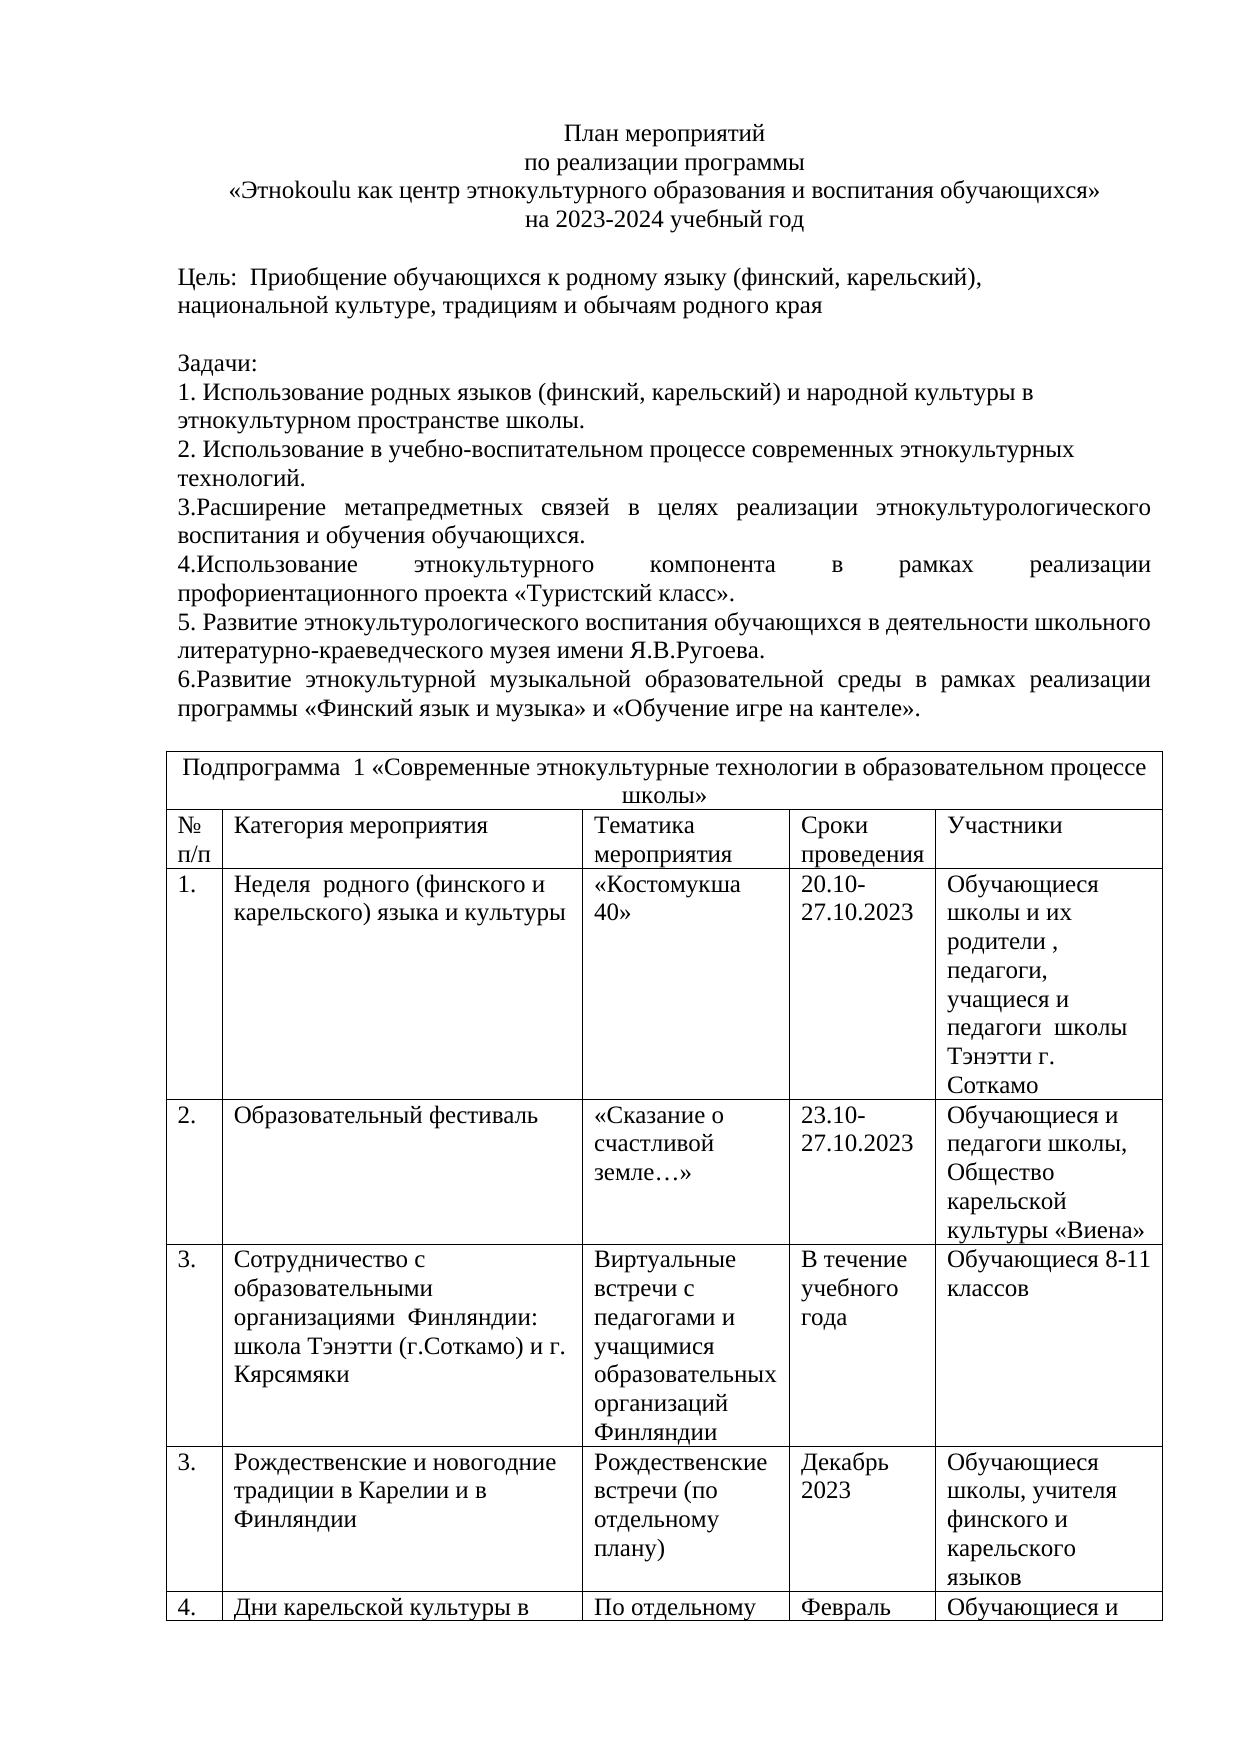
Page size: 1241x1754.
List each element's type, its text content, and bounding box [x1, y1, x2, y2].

table_cell Сроки проведения [790, 810, 935, 868]
text по реализации программы [177, 147, 1152, 176]
table_cell № п/п [167, 810, 222, 868]
table_cell 20.10-27.10.2023 [790, 869, 935, 1099]
table_cell «Костомукша 40» [583, 869, 789, 1099]
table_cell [223, 1592, 582, 1620]
table_cell Рождественские и новогодние традиции в Карелии и в Финляндии [223, 1447, 582, 1591]
table_cell Тематика мероприятия [583, 810, 789, 868]
text 6.Развитие этнокультурной музыкальной образовательной среды в рамках реализации программы «Финский язык и музыка» и «Обучение игре на кантеле». [177, 664, 1152, 722]
table_cell Февраль 2023 [790, 1592, 935, 1620]
text Цель: Приобщение обучающихся к родному языку (финский, карельский), национальной культуре, традициям и обычаям родного края [177, 262, 1152, 319]
text 3.Расширение метапредметных связей в целях реализации этнокультурологического воспитания и обучения обучающихся. [177, 492, 1152, 549]
text «Этноkoulu как центр этнокультурного образования и воспитания обучающихся» [177, 176, 1152, 204]
table_cell 3. [167, 1447, 222, 1591]
table_cell Обучающиеся школы, учителя финского и карельского языков [936, 1447, 1162, 1591]
table_cell Сотрудничество с образовательными организациями Финляндии: школа Тэнэтти (г.Соткамо) и г. Кярсямяки [223, 1245, 582, 1446]
table_cell Виртуальные встречи с педагогами и учащимися образовательных организаций Финляндии [583, 1245, 789, 1446]
table_cell 2. [167, 1100, 222, 1243]
text Задачи: [177, 348, 1152, 377]
table_cell 1. [167, 869, 222, 1099]
table_cell Рождественские встречи (по отдельному плану) [583, 1447, 789, 1591]
table_cell Образовательный фестиваль [223, 1100, 582, 1243]
table_cell 23.10-27.10.2023 [790, 1100, 935, 1243]
table_cell Обучающиеся школы и их родители , педагоги, учащиеся и педагоги школы Тэнэтти г. Соткамо [936, 869, 1162, 1099]
text План мероприятий [177, 118, 1152, 147]
table_cell В течение учебного года [790, 1245, 935, 1446]
table_cell 4. [167, 1592, 222, 1620]
table_cell По отдельному плану [583, 1592, 789, 1620]
table_cell Участники [936, 810, 1162, 868]
table_cell Декабрь 2023 [790, 1447, 935, 1591]
text 1. Использование родных языков (финский, карельский) и народной культуры в этнокультурном пространстве школы. [177, 377, 1152, 434]
table_cell 3. [167, 1245, 222, 1446]
table_cell «Сказание о счастливой земле…» [583, 1100, 789, 1243]
table_cell Категория мероприятия [223, 810, 582, 868]
text 2. Использование в учебно-воспитательном процессе современных этнокультурных технологий. [177, 434, 1152, 492]
table_cell Обучающиеся и педагоги школы, Общество карельской культуры «Виена» [936, 1100, 1162, 1243]
table_cell Обучающиеся 8-11 классов [936, 1245, 1162, 1446]
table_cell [936, 1592, 1162, 1620]
text 5. Развитие этнокультурологического воспитания обучающихся в деятельности школьного литературно-краеведческого музея имени Я.В.Ругоева. [177, 607, 1152, 664]
text на 2023-2024 учебный год [177, 204, 1152, 233]
table_cell Неделя родного (финского и карельского) языка и культуры [223, 869, 582, 1099]
table_header Подпрограмма 1 «Современные этнокультурные технологии в образовательном процессе школы» [167, 752, 1162, 809]
text 4.Использование этнокультурного компонента в рамках реализации профориентационного проекта «Туристский класс». [177, 549, 1152, 607]
